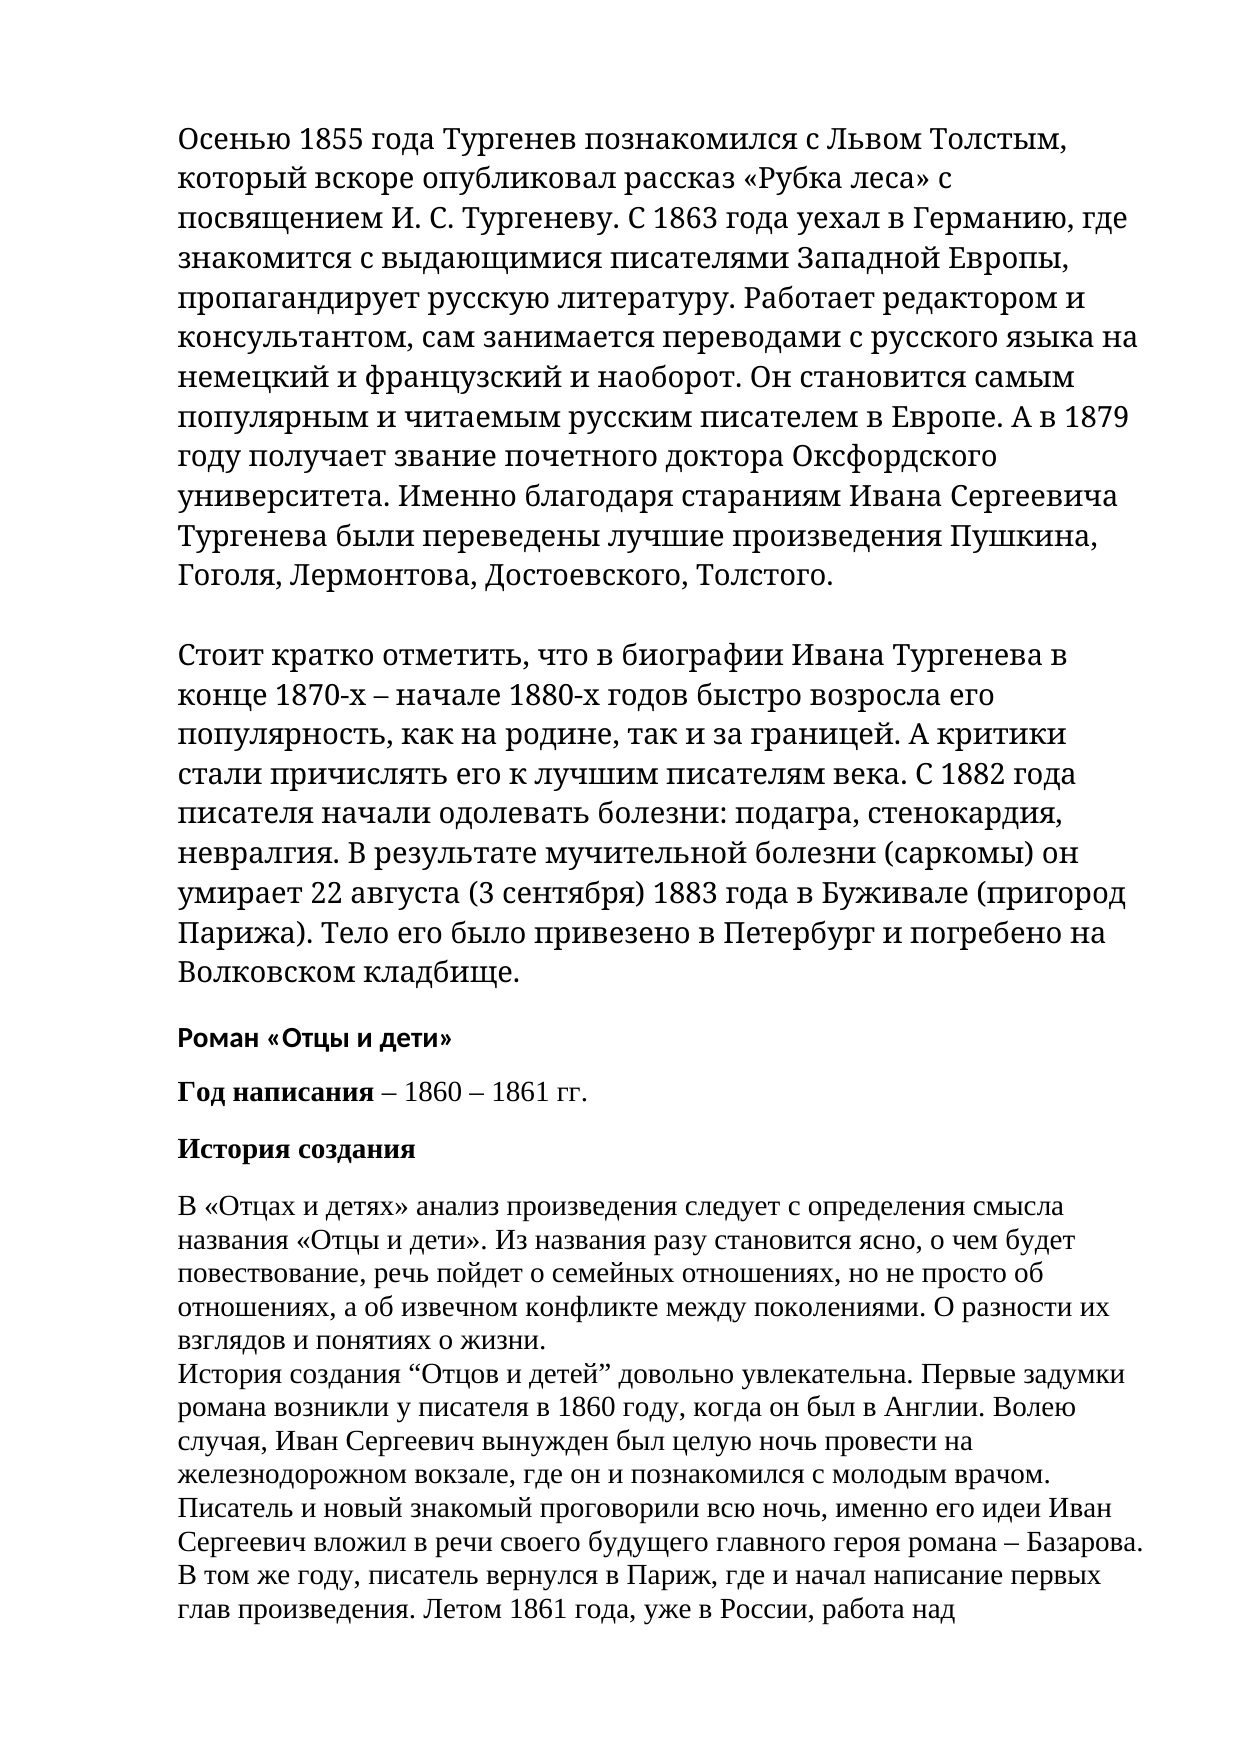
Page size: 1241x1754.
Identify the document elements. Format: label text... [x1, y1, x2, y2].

text История создания [177, 1131, 1152, 1165]
text В «Отцах и детях» анализ произведения следует с определения смысла названия «Отцы и дети». Из названия разу становится ясно, о чем будет повествование, речь пойдет о семейных отношениях, но не просто об отношениях, а об извечном конфликте между поколениями. О разности их взглядов и понятиях о жизни. [177, 1188, 1152, 1356]
text Год написания – 1860 – 1861 гг. [177, 1074, 1152, 1108]
text Роман «Отцы и дети» [177, 1019, 1152, 1055]
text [177, 118, 1152, 1019]
text История создания “Отцов и детей” довольно увлекательна. Первые задумки романа возникли у писателя в 1860 году, когда он был в Англии. Волею случая, Иван Сергеевич вынужден был целую ночь провести на железнодорожном вокзале, где он и познакомился с молодым врачом. Писатель и новый знакомый проговорили всю ночь, именно его идеи Иван Сергеевич вложил в речи своего будущего главного героя романа – Базарова. [177, 1356, 1152, 1557]
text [177, 1557, 1152, 1624]
